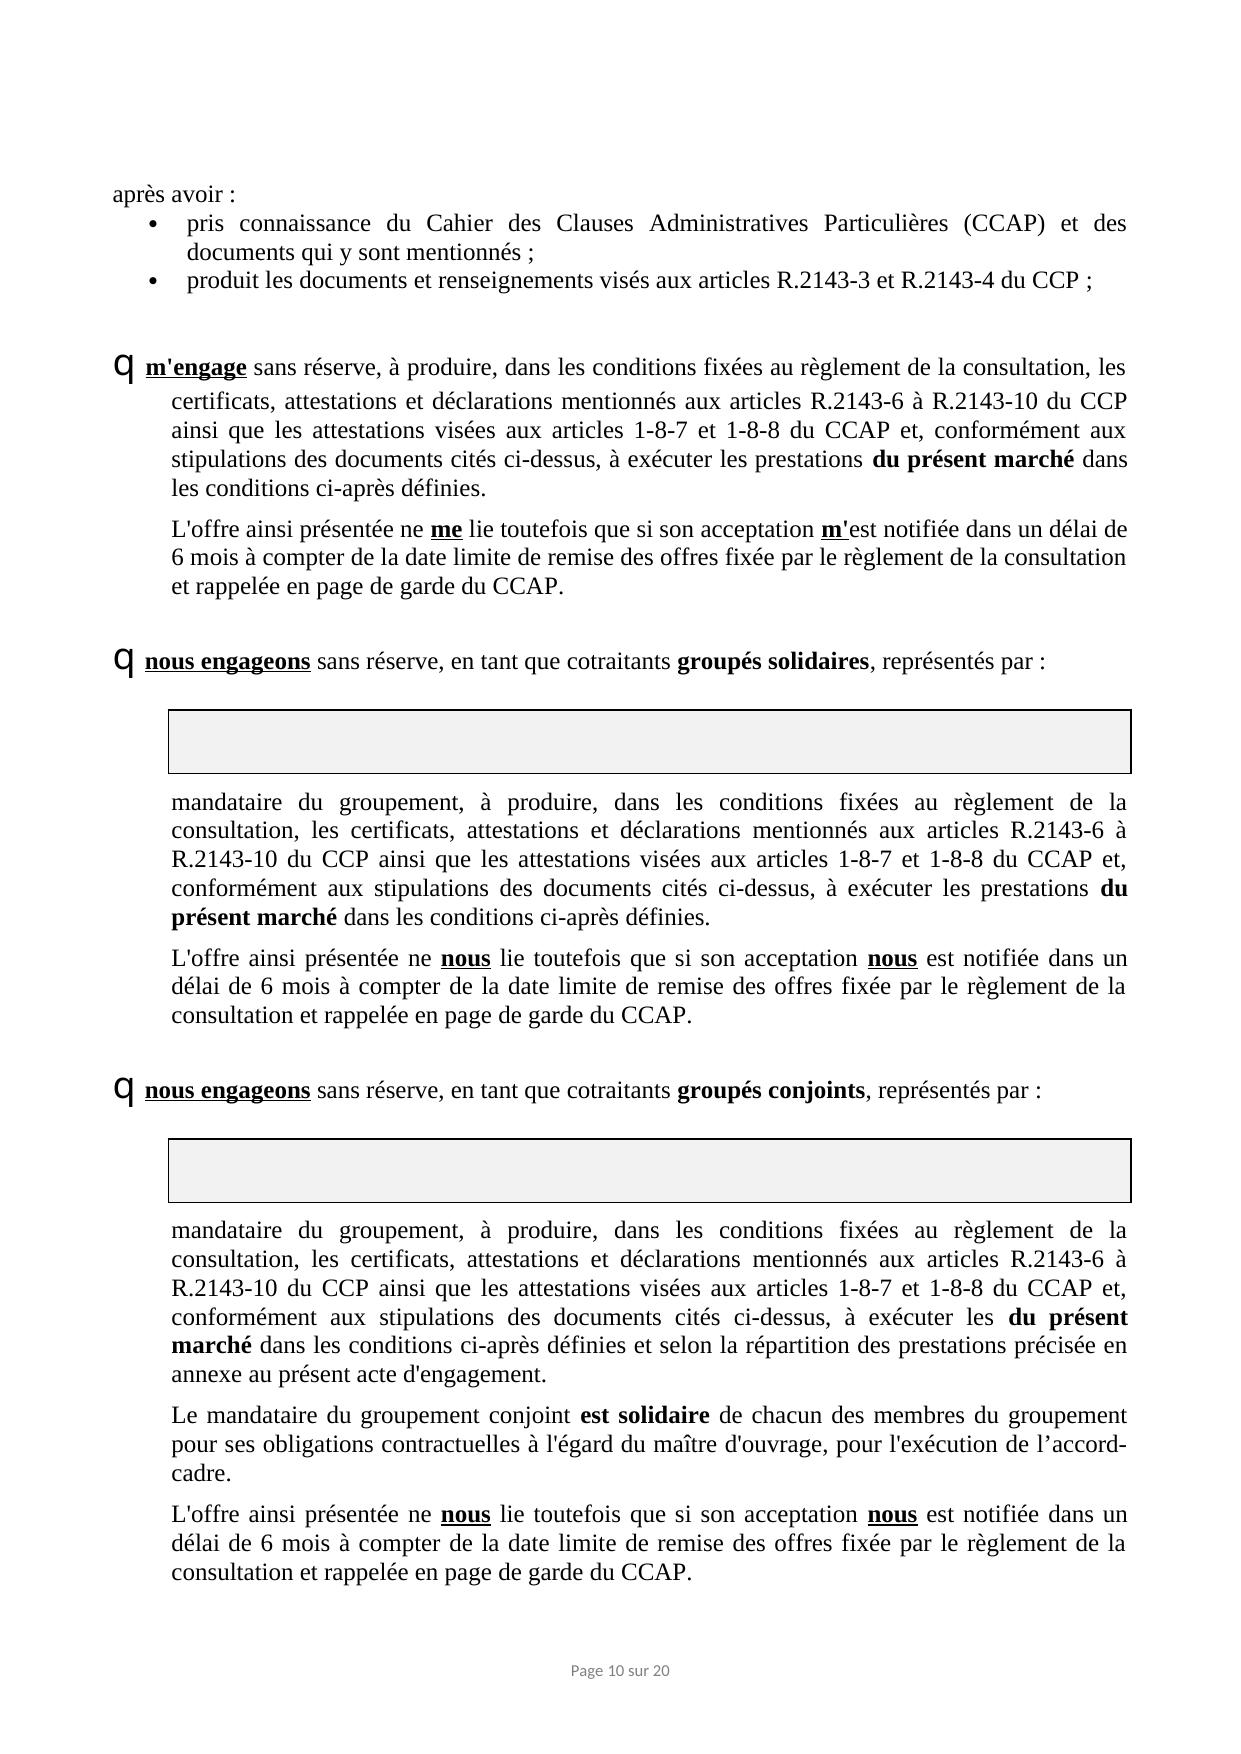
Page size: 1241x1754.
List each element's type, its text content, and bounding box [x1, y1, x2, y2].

text q nous engageons sans réserve, en tant que cotraitants groupés solidaires, représentés par : [112, 629, 1128, 680]
text q m'engage sans réserve, à produire, dans les conditions fixées au règlement de la consultation, les certificats, attestations et déclarations mentionnés aux articles R.2143-6 à R.2143-10 du CCP ainsi que les attestations visées aux articles 1-8-7 et 1-8-8 du CCAP et, conformément aux stipulations des documents cités ci-dessus, à exécuter les prestations du présent marché dans les conditions ci-après définies. [112, 335, 1128, 501]
text L'offre ainsi présentée ne nous lie toutefois que si son acceptation nous est notifiée dans un délai de 6 mois à compter de la date limite de remise des offres fixée par le règlement de la consultation et rappelée en page de garde du CCAP. [171, 1499, 1128, 1585]
list produit les documents et renseignements visés aux articles R.2143-3 et R.2143-4 du CCP ; [149, 265, 1128, 294]
text L'offre ainsi présentée ne me lie toutefois que si son acceptation m'est notifiée dans un délai de 6 mois à compter de la date limite de remise des offres fixée par le règlement de la consultation et rappelée en page de garde du CCAP. [171, 514, 1128, 600]
text Le mandataire du groupement conjoint est solidaire de chacun des membres du groupement pour ses obligations contractuelles à l'égard du maître d'ouvrage, pour l'exécution de l’accord-cadre. [171, 1400, 1128, 1487]
text L'offre ainsi présentée ne nous lie toutefois que si son acceptation nous est notifiée dans un délai de 6 mois à compter de la date limite de remise des offres fixée par le règlement de la consultation et rappelée en page de garde du CCAP. [171, 943, 1128, 1029]
text après avoir : [112, 179, 1128, 208]
text mandataire du groupement, à produire, dans les conditions fixées au règlement de la consultation, les certificats, attestations et déclarations mentionnés aux articles R.2143-6 à R.2143-10 du CCP ainsi que les attestations visées aux articles 1-8-7 et 1-8-8 du CCAP et, conformément aux stipulations des documents cités ci-dessus, à exécuter les prestations du présent marché dans les conditions ci-après définies. [171, 787, 1128, 930]
list pris connaissance du Cahier des Clauses Administratives Particulières (CCAP) et des documents qui y sont mentionnés ; [149, 208, 1128, 265]
text q nous engageons sans réserve, en tant que cotraitants groupés conjoints, représentés par : [112, 1058, 1128, 1109]
text mandataire du groupement, à produire, dans les conditions fixées au règlement de la consultation, les certificats, attestations et déclarations mentionnés aux articles R.2143-6 à R.2143-10 du CCP ainsi que les attestations visées aux articles 1-8-7 et 1-8-8 du CCAP et, conformément aux stipulations des documents cités ci-dessus, à exécuter les du présent marché dans les conditions ci-après définies et selon la répartition des prestations précisée en annexe au présent acte d'engagement. [171, 1216, 1128, 1388]
